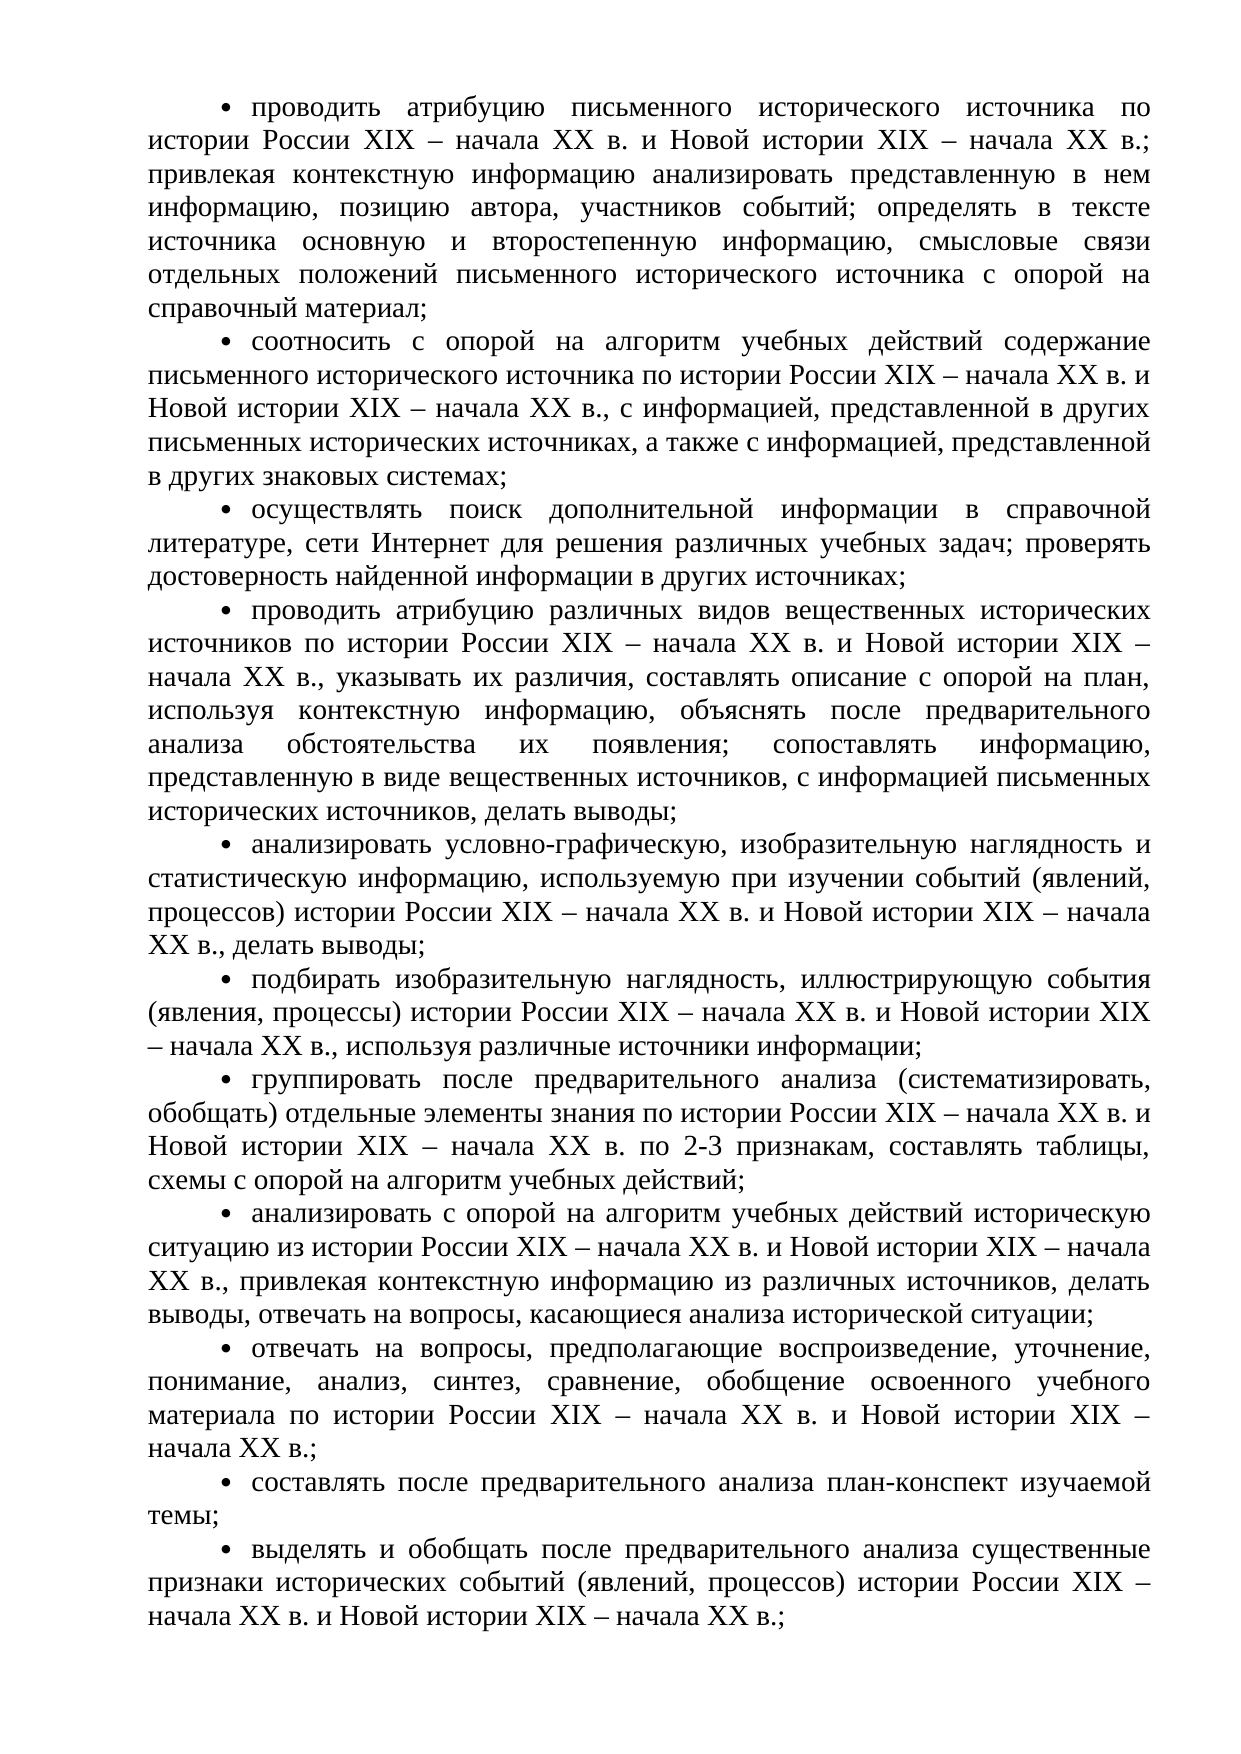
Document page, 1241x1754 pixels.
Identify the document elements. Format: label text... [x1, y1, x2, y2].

list группировать после предварительного анализа (систематизировать, обобщать) отдельные элементы знания по истории России XIX – начала XX в. и Новой истории XIX – начала XX в. по 2-3 признакам, составлять таблицы, схемы с опорой на алгоритм учебных действий; [148, 1061, 1152, 1196]
list анализировать условно-графическую, изобразительную наглядность и статистическую информацию, используемую при изучении событий (явлений, процессов) истории России XIX – начала XX в. и Новой истории XIX – начала XX в., делать выводы; [148, 827, 1152, 961]
list составлять после предварительного анализа план-конспект изучаемой темы; [148, 1464, 1152, 1531]
list подбирать изобразительную наглядность, иллюстрирующую события (явления, процессы) истории России XIX – начала XX в. и Новой истории XIX – начала XX в., используя различные источники информации; [148, 961, 1152, 1061]
list проводить атрибуцию различных видов вещественных исторических источников по истории России XIX – начала XX в. и Новой истории XIX – начала XX в., указывать их различия, составлять описание с опорой на план, используя контекстную информацию, объяснять после предварительного анализа обстоятельства их появления; сопоставлять информацию, представленную в виде вещественных источников, с информацией письменных исторических источников, делать выводы; [148, 592, 1152, 827]
list анализировать с опорой на алгоритм учебных действий историческую ситуацию из истории России XIX – начала XX в. и Новой истории XIX – начала XX в., привлекая контекстную информацию из различных источников, делать выводы, отвечать на вопросы, касающиеся анализа исторической ситуации; [148, 1196, 1152, 1330]
list выделять и обобщать после предварительного анализа существенные признаки исторических событий (явлений, процессов) истории России XIX – начала XX в. и Новой истории XIX – начала XX в.; [148, 1531, 1152, 1632]
list соотносить с опорой на алгоритм учебных действий содержание письменного исторического источника по истории России XIX – начала XX в. и Новой истории XIX – начала XX в., с информацией, представленной в других письменных исторических источниках, а также с информацией, представленной в других знаковых системах; [148, 323, 1152, 491]
list осуществлять поиск дополнительной информации в справочной литературе, сети Интернет для решения различных учебных задач; проверять достоверность найденной информации в других источниках; [148, 491, 1152, 592]
list проводить атрибуцию письменного исторического источника по истории России XIX – начала XX в. и Новой истории XIX – начала XX в.; привлекая контекстную информацию анализировать представленную в нем информацию, позицию автора, участников событий; определять в тексте источника основную и второстепенную информацию, смысловые связи отдельных положений письменного исторического источника с опорой на справочный материал; [148, 89, 1152, 323]
list отвечать на вопросы, предполагающие воспроизведение, уточнение, понимание, анализ, синтез, сравнение, обобщение освоенного учебного материала по истории России XIX – начала XX в. и Новой истории XIX – начала XX в.; [148, 1330, 1152, 1464]
